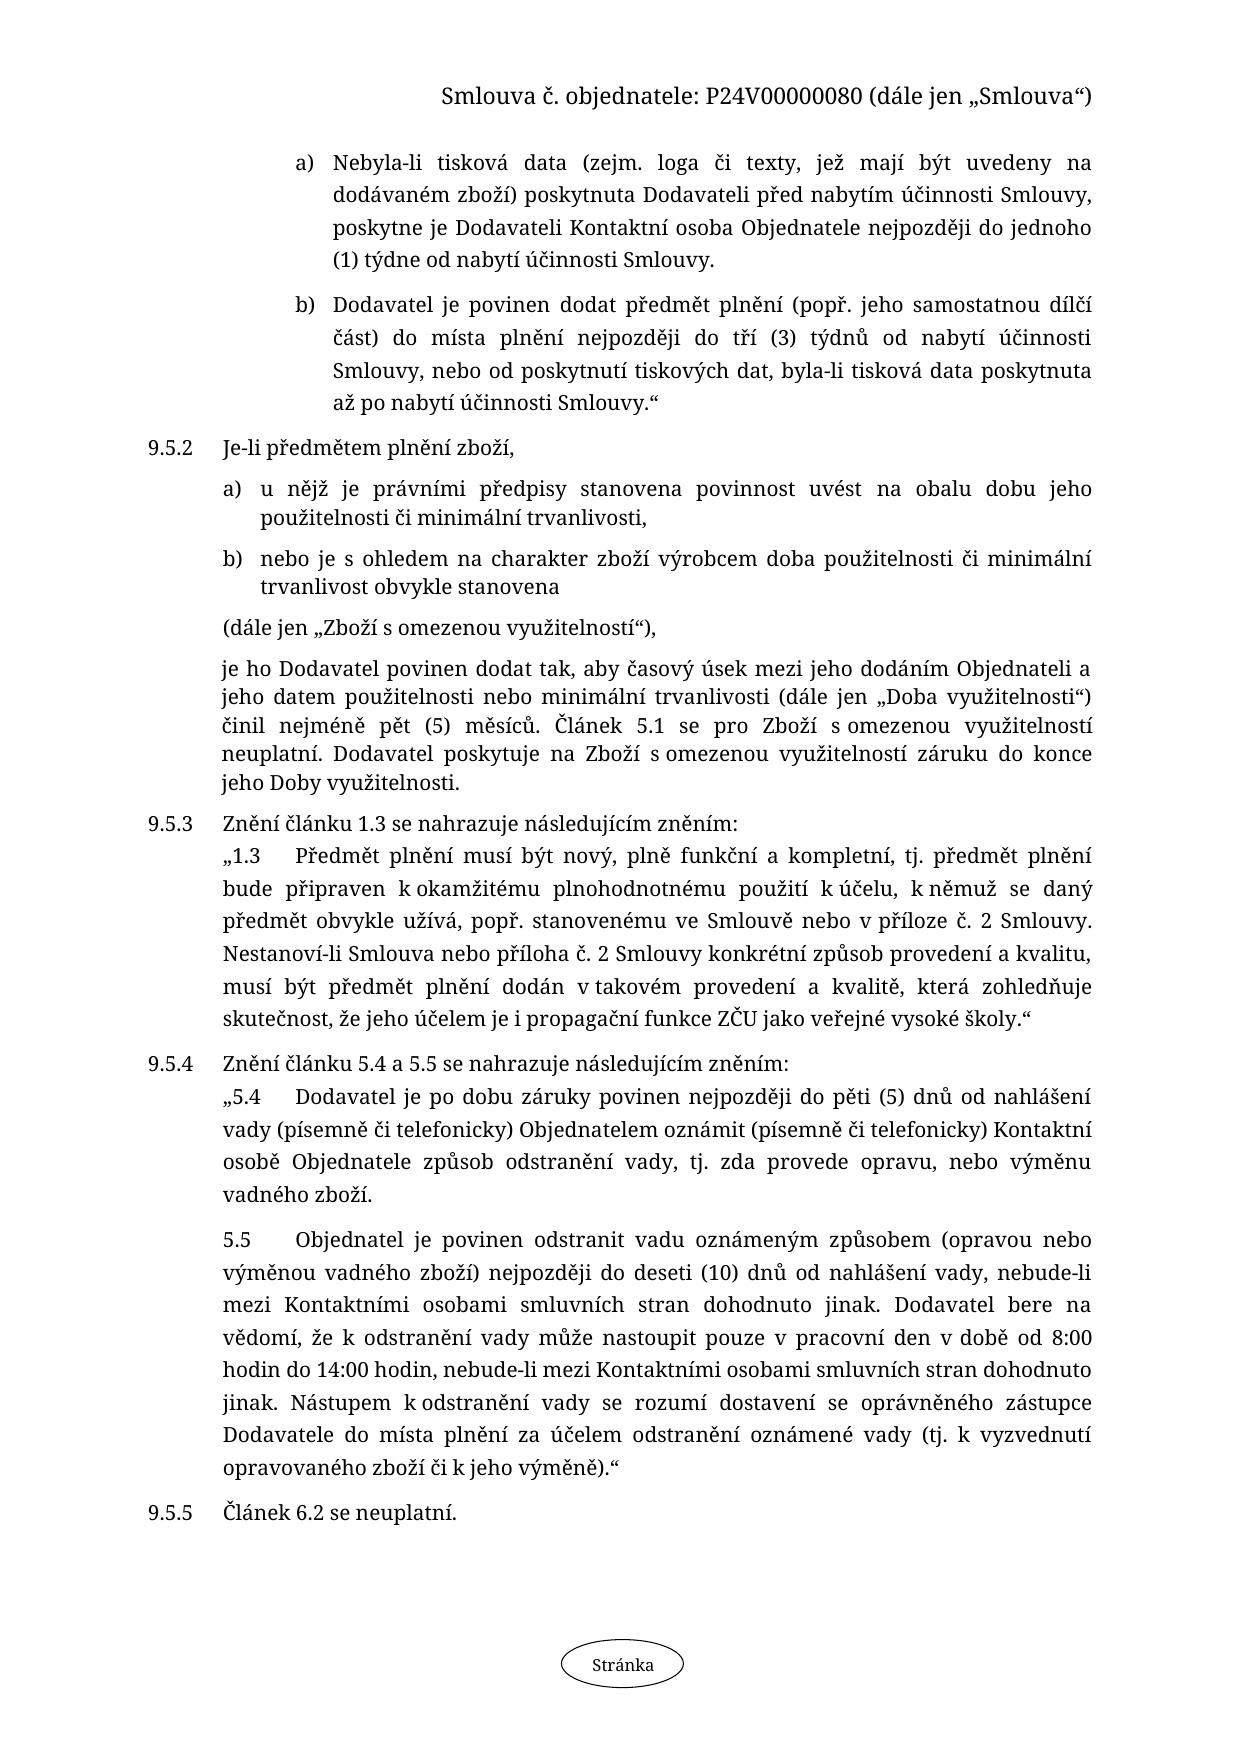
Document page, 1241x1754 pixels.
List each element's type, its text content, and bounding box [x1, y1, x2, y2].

list Znění článku 1.3 se nahrazuje následujícím zněním: [148, 809, 1093, 837]
list nebo je s ohledem na charakter zboží výrobcem doba použitelnosti či minimální trvanlivost obvykle stanovena [223, 544, 1093, 601]
list Nebyla-li tisková data (zejm. loga či texty, jež mají být uvedeny na dodávaném zboží) poskytnuta Dodavateli před nabytím účinnosti Smlouvy, poskytne je Dodavateli Kontaktní osoba Objednatele nejpozději do jednoho (1) týdne od nabytí účinnosti Smlouvy. [295, 148, 1093, 274]
list 5.5 Objednatel je povinen odstranit vadu oznámeným způsobem (opravou nebo výměnou vadného zboží) nejpozději do deseti (10) dnů od nahlášení vady, nebude-li mezi Kontaktními osobami smluvních stran dohodnuto jinak. Dodavatel bere na vědomí, že k odstranění vady může nastoupit pouze v pracovní den v době od 8:00 hodin do 14:00 hodin, nebude-li mezi Kontaktními osobami smluvních stran dohodnuto jinak. Nástupem k odstranění vady se rozumí dostavení se oprávněného zástupce Dodavatele do místa plnění za účelem odstranění oznámené vady (tj. k vyzvednutí opravovaného zboží či k jeho výměně).“ [223, 1225, 1093, 1482]
list Je-li předmětem plnění zboží, [148, 433, 1093, 462]
list Článek 6.2 se neuplatní. [148, 1498, 1093, 1527]
text je ho Dodavatel povinen dodat tak, aby časový úsek mezi jeho dodáním Objednateli a jeho datem použitelnosti nebo minimální trvanlivosti (dále jen „Doba využitelnosti“) činil nejméně pět (5) měsíců. Článek 5.1 se pro Zboží s omezenou využitelností neuplatní. Dodavatel poskytuje na Zboží s omezenou využitelností záruku do konce jeho Doby využitelnosti. [221, 654, 1093, 796]
list u nějž je právními předpisy stanovena povinnost uvést na obalu dobu jeho použitelnosti či minimální trvanlivosti, [223, 474, 1093, 531]
text (dále jen „Zboží s omezenou využitelností“), [223, 613, 1093, 642]
list „1.3 Předmět plnění musí být nový, plně funkční a kompletní, tj. předmět plnění bude připraven k okamžitému plnohodnotnému použití k účelu, k němuž se daný předmět obvykle užívá, popř. stanovenému ve Smlouvě nebo v příloze č. 2 Smlouvy. Nestanoví-li Smlouva nebo příloha č. 2 Smlouvy konkrétní způsob provedení a kvalitu, musí být předmět plnění dodán v takovém provedení a kvalitě, která zohledňuje skutečnost, že jeho účelem je i propagační funkce ZČU jako veřejné vysoké školy.“ [223, 841, 1093, 1033]
list Dodavatel je povinen dodat předmět plnění (popř. jeho samostatnou dílčí část) do místa plnění nejpozději do tří (3) týdnů od nabytí účinnosti Smlouvy, nebo od poskytnutí tiskových dat, byla-li tisková data poskytnuta až po nabytí účinnosti Smlouvy.“ [295, 291, 1093, 417]
list „5.4 Dodavatel je po dobu záruky povinen nejpozději do pěti (5) dnů od nahlášení vady (písemně či telefonicky) Objednatelem oznámit (písemně či telefonicky) Kontaktní osobě Objednatele způsob odstranění vady, tj. zda provede opravu, nebo výměnu vadného zboží. [223, 1082, 1093, 1208]
list Znění článku 5.4 a 5.5 se nahrazuje následujícím zněním: [148, 1049, 1093, 1078]
